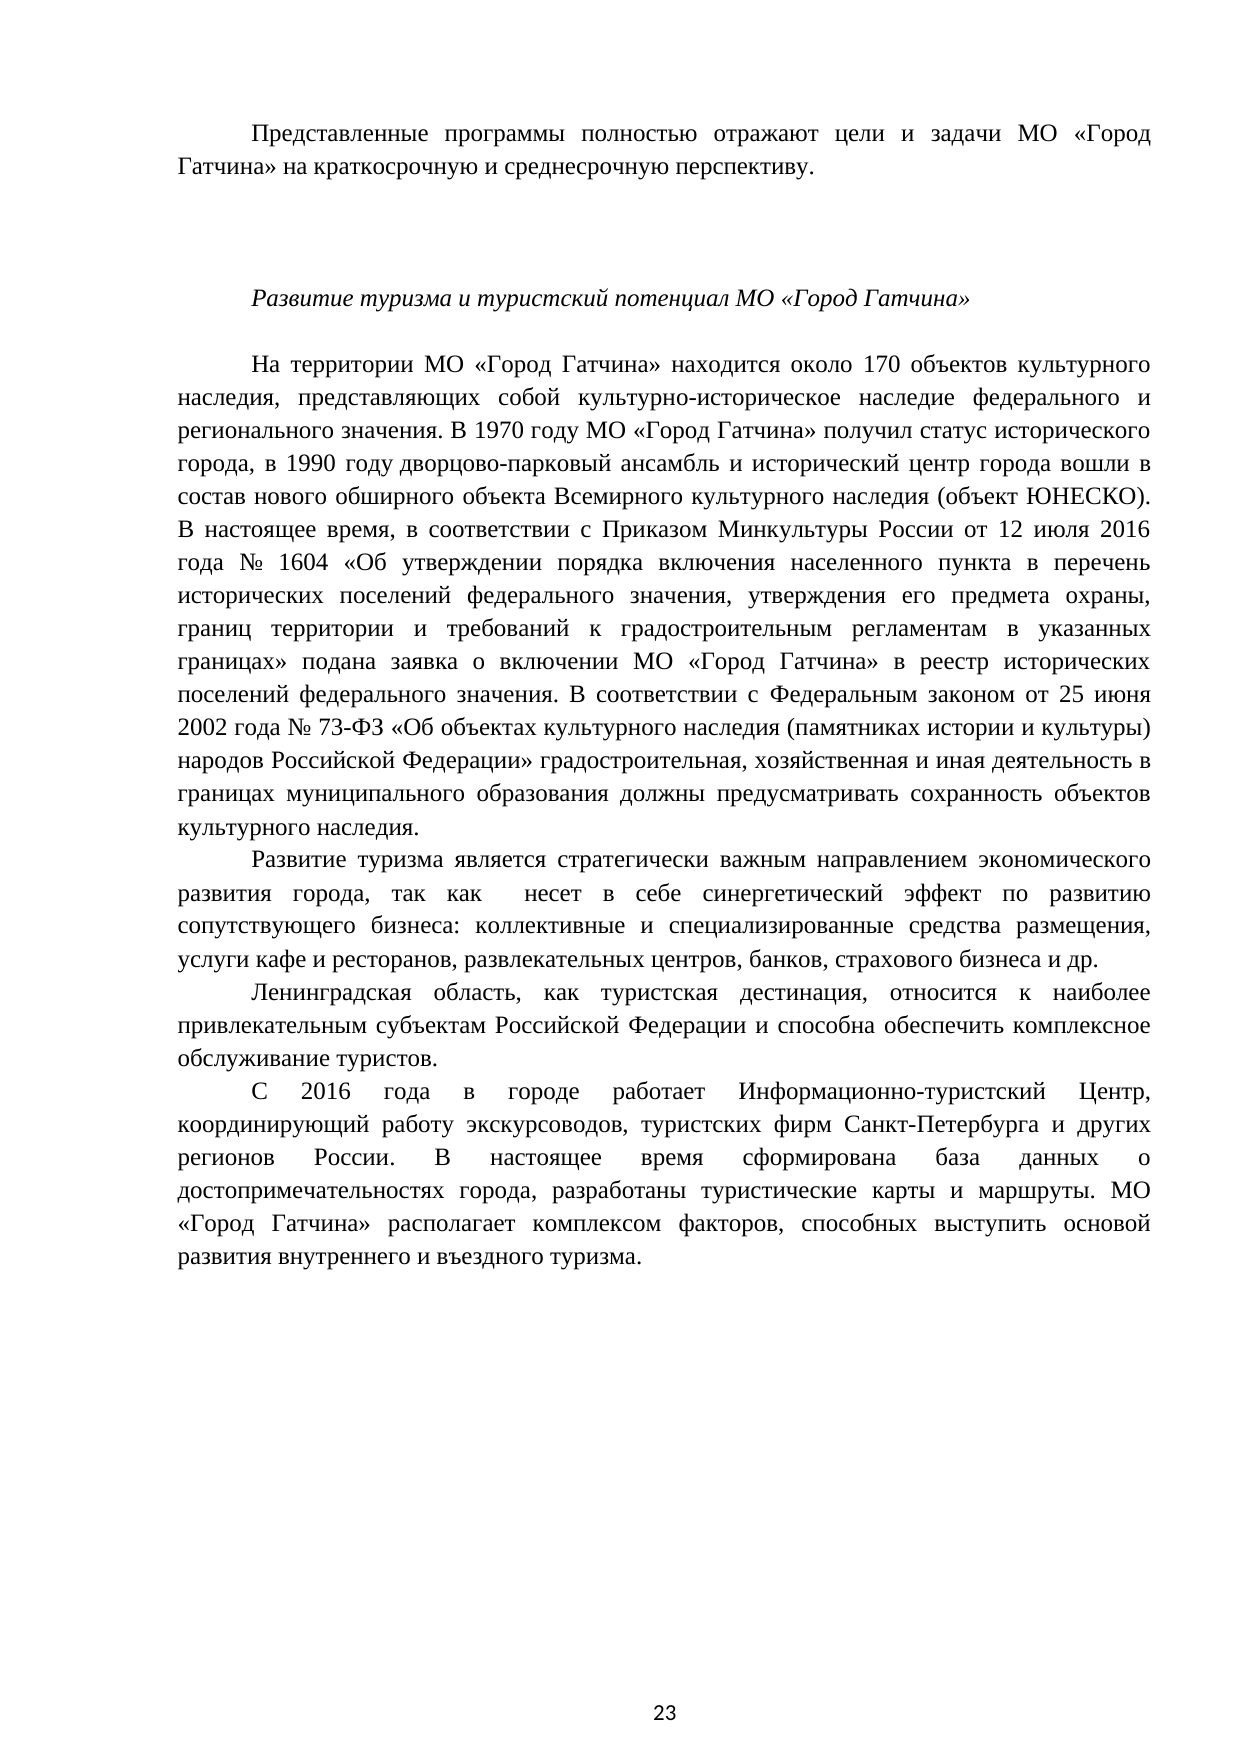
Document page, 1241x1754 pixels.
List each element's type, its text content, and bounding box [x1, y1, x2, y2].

text С 2016 года в городе работает Информационно-туристский Центр, координирующий работу экскурсоводов, туристских фирм Санкт-Петербурга и других регионов России. В настоящее время сформирована база данных о достопримечательностях города, разработаны туристические карты и маршруты. МО «Город Гатчина» располагает комплексом факторов, способных выступить основой развития внутреннего и въездного туризма. [177, 1076, 1152, 1269]
text Ленинградская область, как туристская дестинация, относится к наиболее привлекательным субъектам Российской Федерации и способна обеспечить комплексное обслуживание туристов. [177, 977, 1152, 1071]
text Развитие туризма является стратегически важным направлением экономического развития города, так как несет в себе синергетический эффект по развитию сопутствующего бизнеса: коллективные и специализированные средства размещения, услуги кафе и ресторанов, развлекательных центров, банков, страхового бизнеса и др. [177, 844, 1152, 972]
text Представленные программы полностью отражают цели и задачи МО «Город Гатчина» на краткосрочную и среднесрочную перспективу. [177, 118, 1152, 180]
text На территории МО «Город Гатчина» находится около 170 объектов культурного наследия, представляющих собой культурно-историческое наследие федерального и регионального значения. В 1970 году МО «Город Гатчина» получил статус исторического города, в 1990 году дворцово-парковый ансамбль и исторический центр города вошли в состав нового обширного объекта Всемирного культурного наследия (объект ЮНЕСКО). В настоящее время, в соответствии с Приказом Минкультуры России от 12 июля 2016 года № 1604 «Об утверждении порядка включения населенного пункта в перечень исторических поселений федерального значения, утверждения его предмета охраны, границ территории и требований к градостроительным регламентам в указанных границах» подана заявка о включении МО «Город Гатчина» в реестр исторических поселений федерального значения. В соответствии с Федеральным законом от 25 июня 2002 года № 73-ФЗ «Об объектах культурного наследия (памятниках истории и культуры) народов Российской Федерации» градостроительная, хозяйственная и иная деятельность в границах муниципального образования должны предусматривать сохранность объектов культурного наследия. [177, 349, 1152, 840]
text Развитие туризма и туристский потенциал МО «Город Гатчина» [177, 283, 1152, 312]
